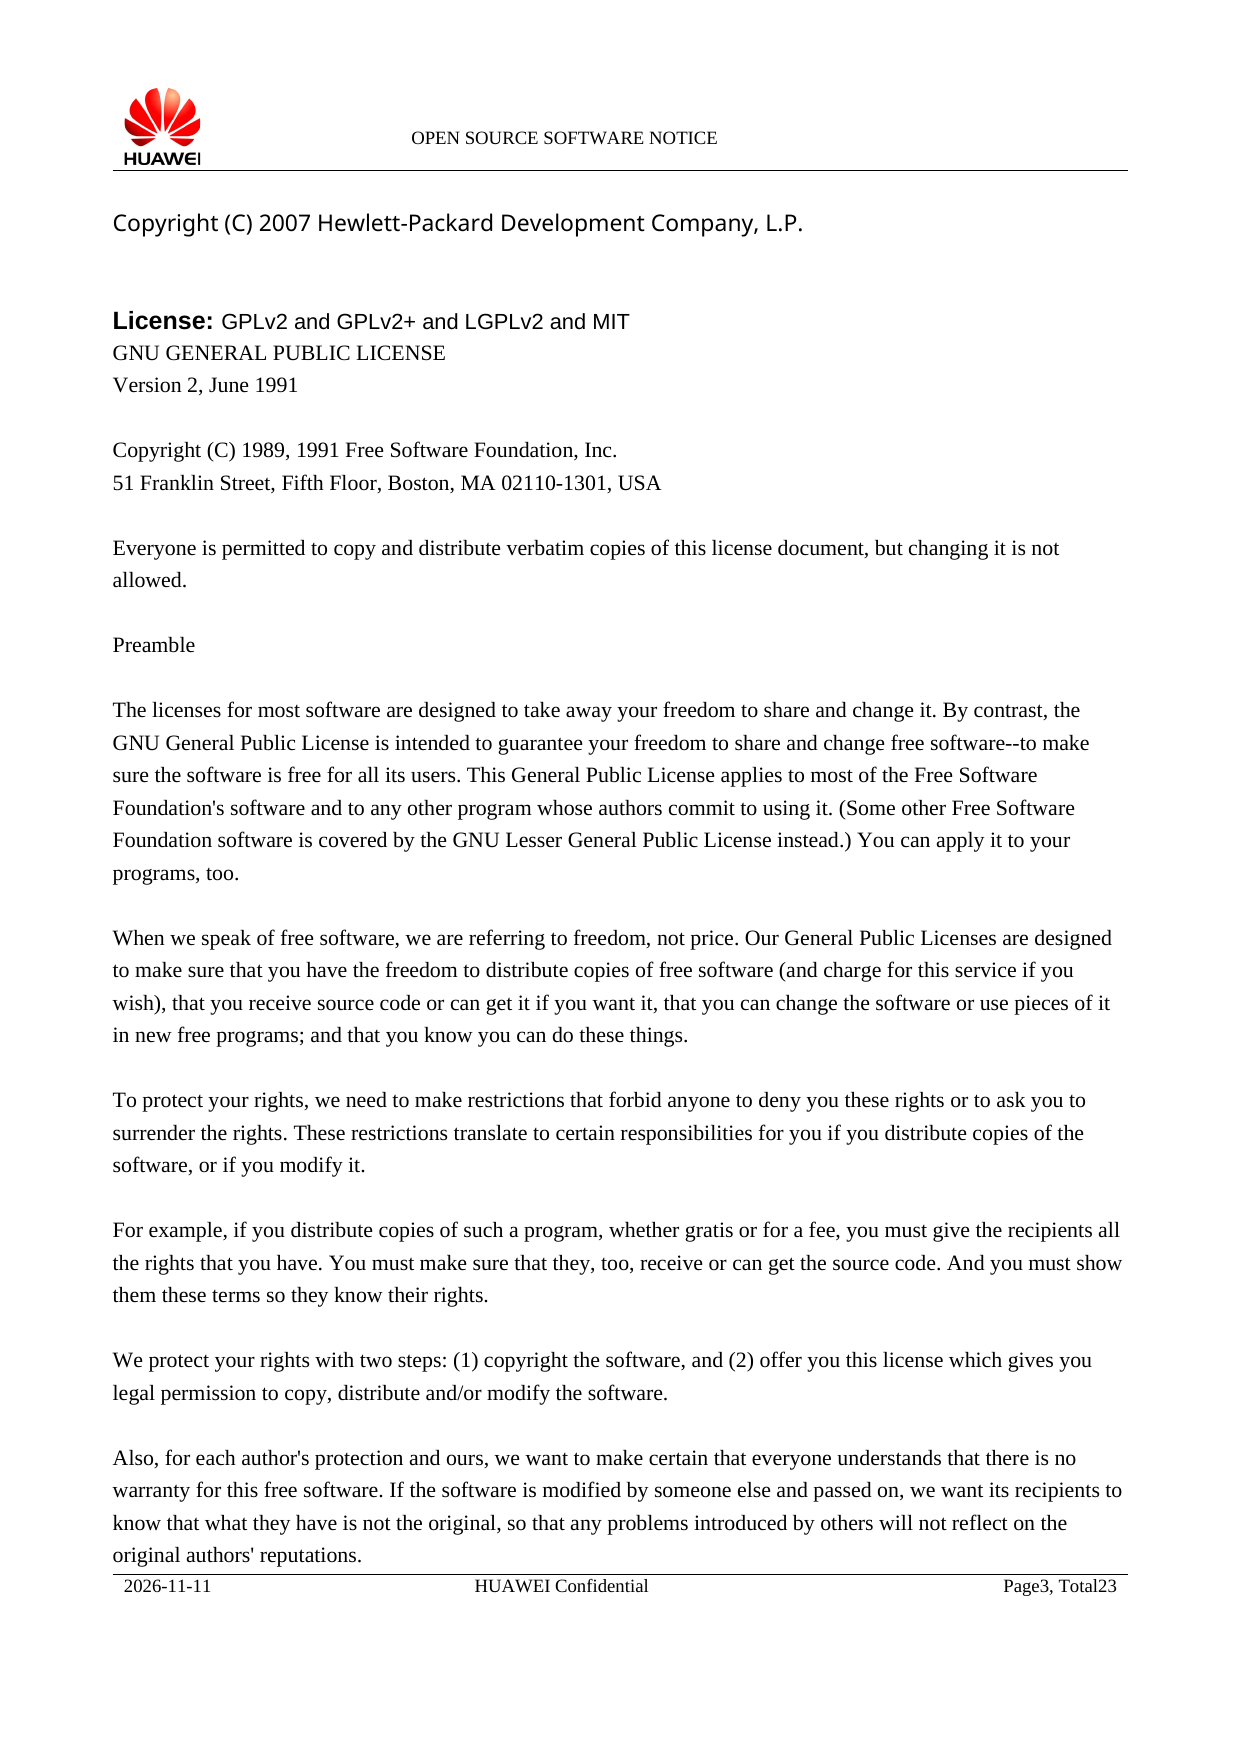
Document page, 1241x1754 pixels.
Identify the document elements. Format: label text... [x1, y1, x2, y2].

text License: GPLv2 and GPLv2+ and LGPLv2 and MIT [112, 304, 1128, 336]
picture [124, 88, 201, 165]
